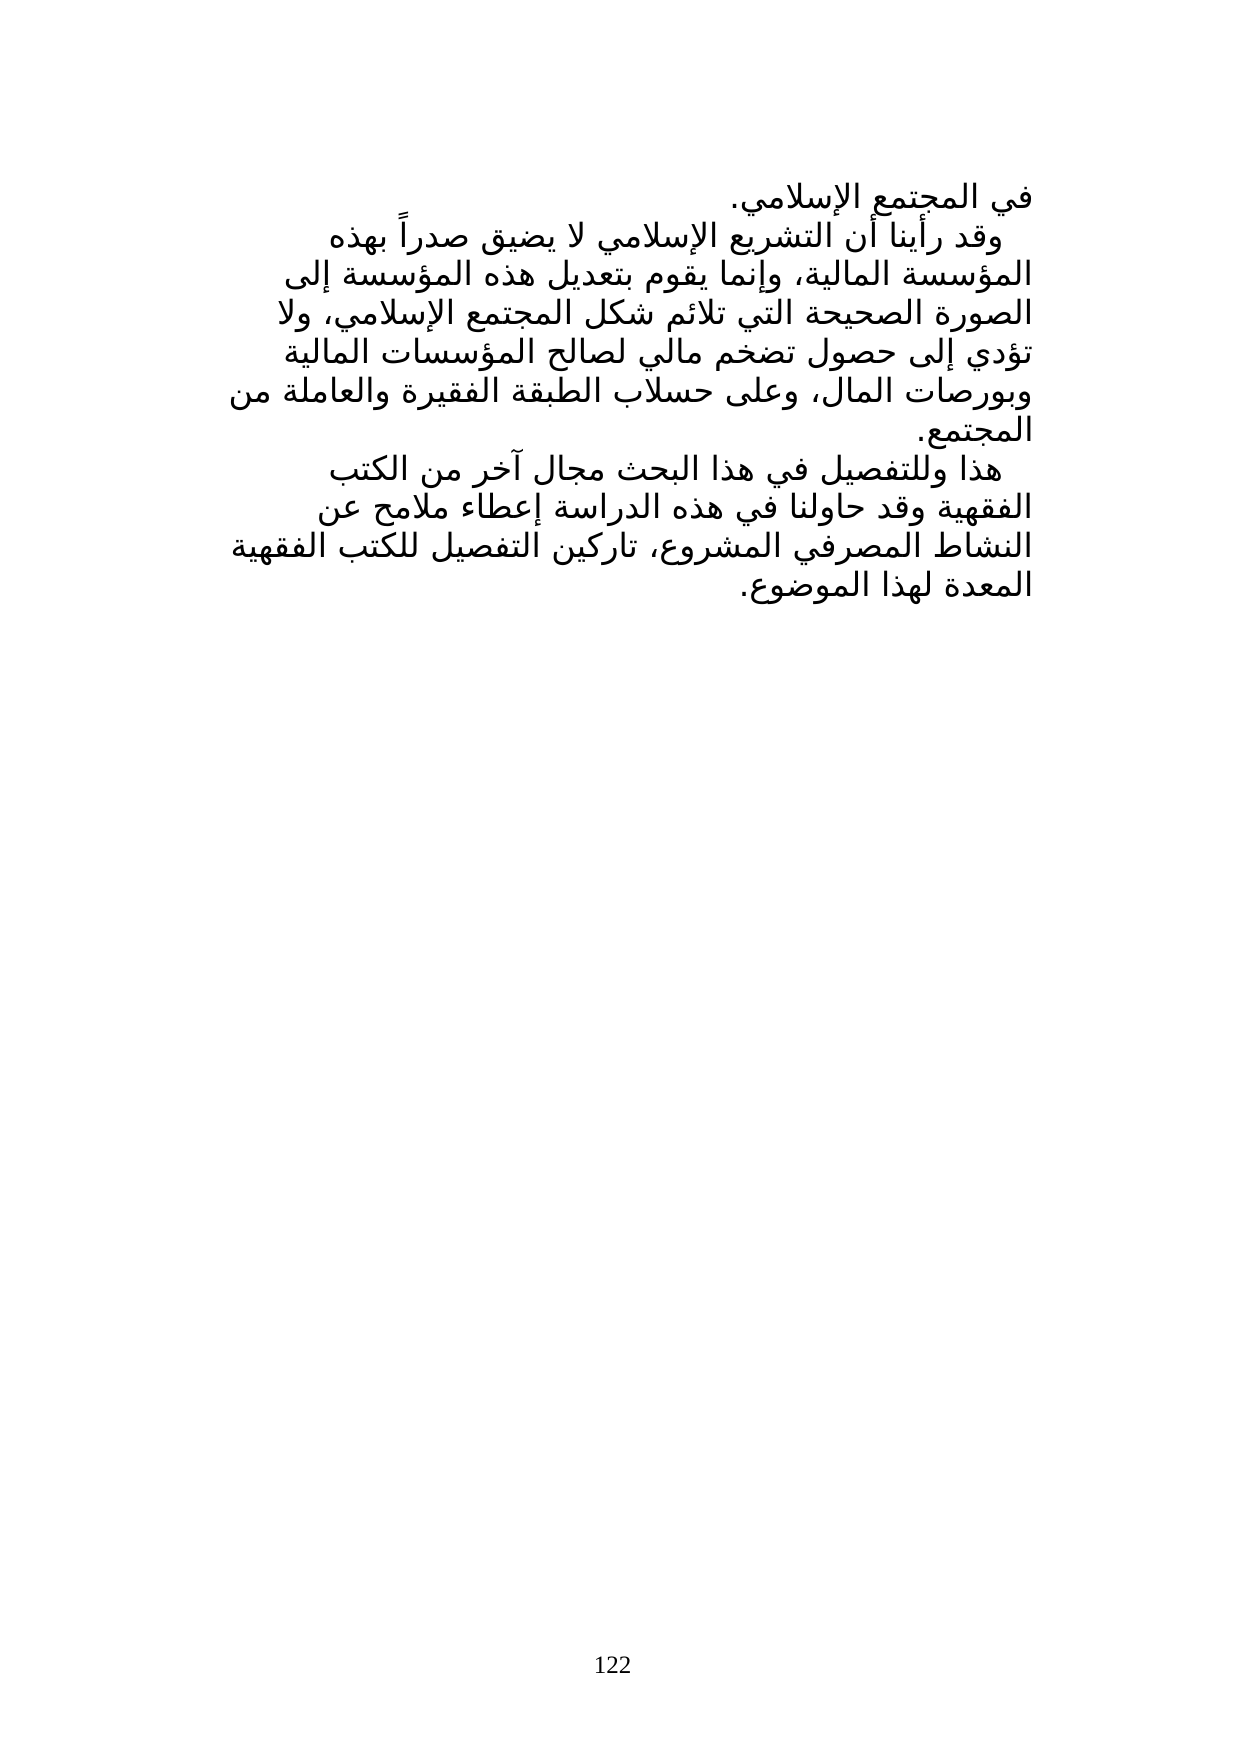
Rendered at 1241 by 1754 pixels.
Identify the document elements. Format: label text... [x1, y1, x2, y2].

text هذا وللتفصيل في هذا البحث مجال آخر من الكتب الفقهية وقد حاولنا في هذه الدراسة إعطاء ملامح عن النشاط المصرفي المشروع، تاركين التفصيل للكتب الفقهية المعدة لهذا الموضوع. [222, 449, 1033, 604]
text وقد رأينا أن التشريع الإسلامي لا يضيق صدراً بهذه المؤسسة المالية، وإنما يقوم بتعديل هذه المؤسسة إلى الصورة الصحيحة التي تلائم شكل المجتمع الإسلامي، ولا تؤدي إلى حصول تضخم مالي لصالح المؤسسات المالية وبورصات المال، وعلى حسلاب الطبقة الفقيرة والعاملة من المجتمع. [222, 216, 1033, 449]
text في المجتمع الإسلامي. [222, 177, 1033, 216]
